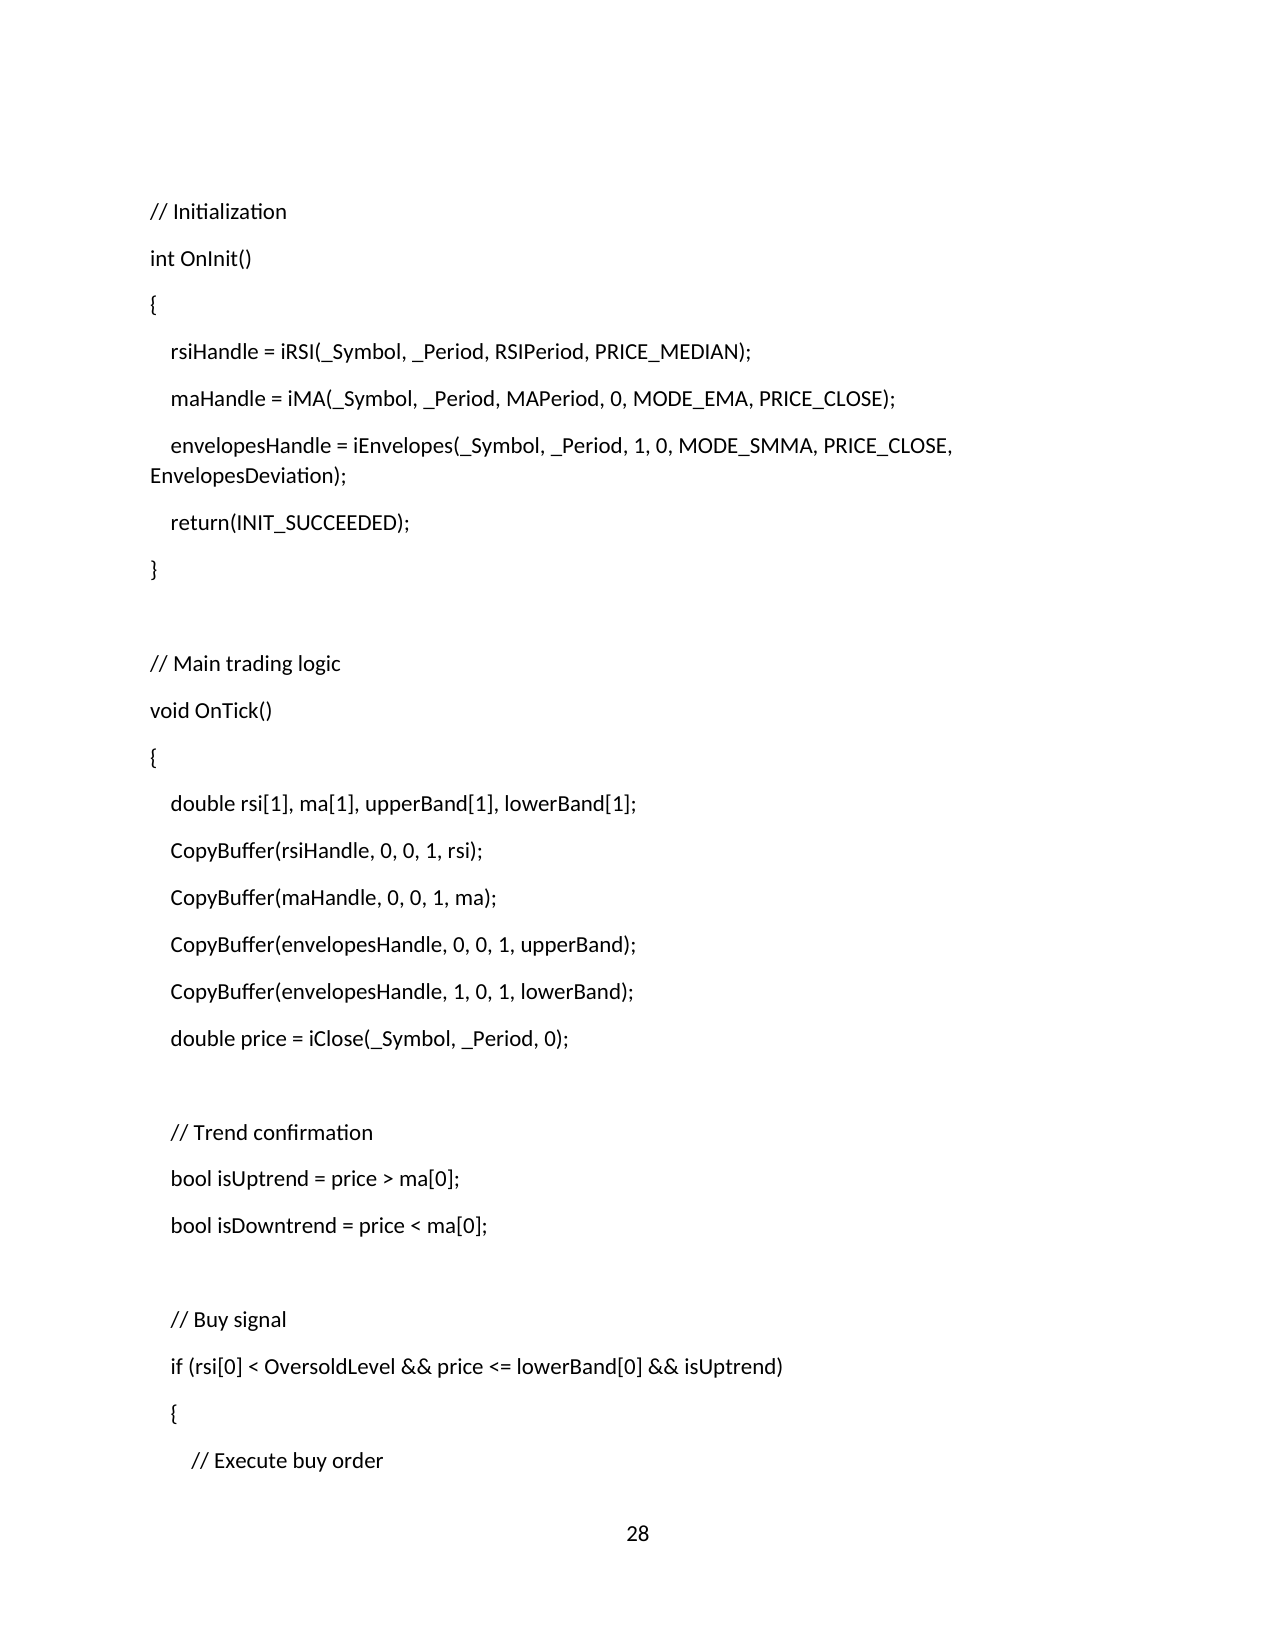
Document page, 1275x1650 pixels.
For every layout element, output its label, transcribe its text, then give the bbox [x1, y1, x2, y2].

text { [150, 291, 1125, 319]
text if (rsi[0] < OversoldLevel && price <= lowerBand[0] && isUptrend) [150, 1352, 1125, 1380]
text CopyBuffer(maHandle, 0, 0, 1, ma); [150, 883, 1125, 911]
text } [150, 555, 1125, 583]
text // Buy signal [150, 1305, 1125, 1333]
text CopyBuffer(rsiHandle, 0, 0, 1, rsi); [150, 836, 1125, 864]
text { [150, 743, 1125, 771]
text int OnInit() [150, 244, 1125, 272]
text maHandle = iMA(_Symbol, _Period, MAPeriod, 0, MODE_EMA, PRICE_CLOSE); [150, 384, 1125, 412]
text bool isUptrend = price > ma[0]; [150, 1164, 1125, 1193]
text return(INIT_SUCCEEDED); [150, 508, 1125, 536]
text void OnTick() [150, 696, 1125, 724]
text { [150, 1399, 1125, 1427]
text rsiHandle = iRSI(_Symbol, _Period, RSIPeriod, PRICE_MEDIAN); [150, 337, 1125, 366]
text double price = iClose(_Symbol, _Period, 0); [150, 1024, 1125, 1052]
text // Execute buy order [150, 1446, 1125, 1474]
text double rsi[1], ma[1], upperBand[1], lowerBand[1]; [150, 789, 1125, 818]
text CopyBuffer(envelopesHandle, 0, 0, 1, upperBand); [150, 930, 1125, 958]
text // Initialization [150, 197, 1125, 225]
text CopyBuffer(envelopesHandle, 1, 0, 1, lowerBand); [150, 977, 1125, 1005]
text // Trend confirmation [150, 1118, 1125, 1146]
text envelopesHandle = iEnvelopes(_Symbol, _Period, 1, 0, MODE_SMMA, PRICE_CLOSE, EnvelopesDeviation); [150, 431, 1125, 489]
text // Main trading logic [150, 649, 1125, 677]
text bool isDowntrend = price < ma[0]; [150, 1211, 1125, 1239]
